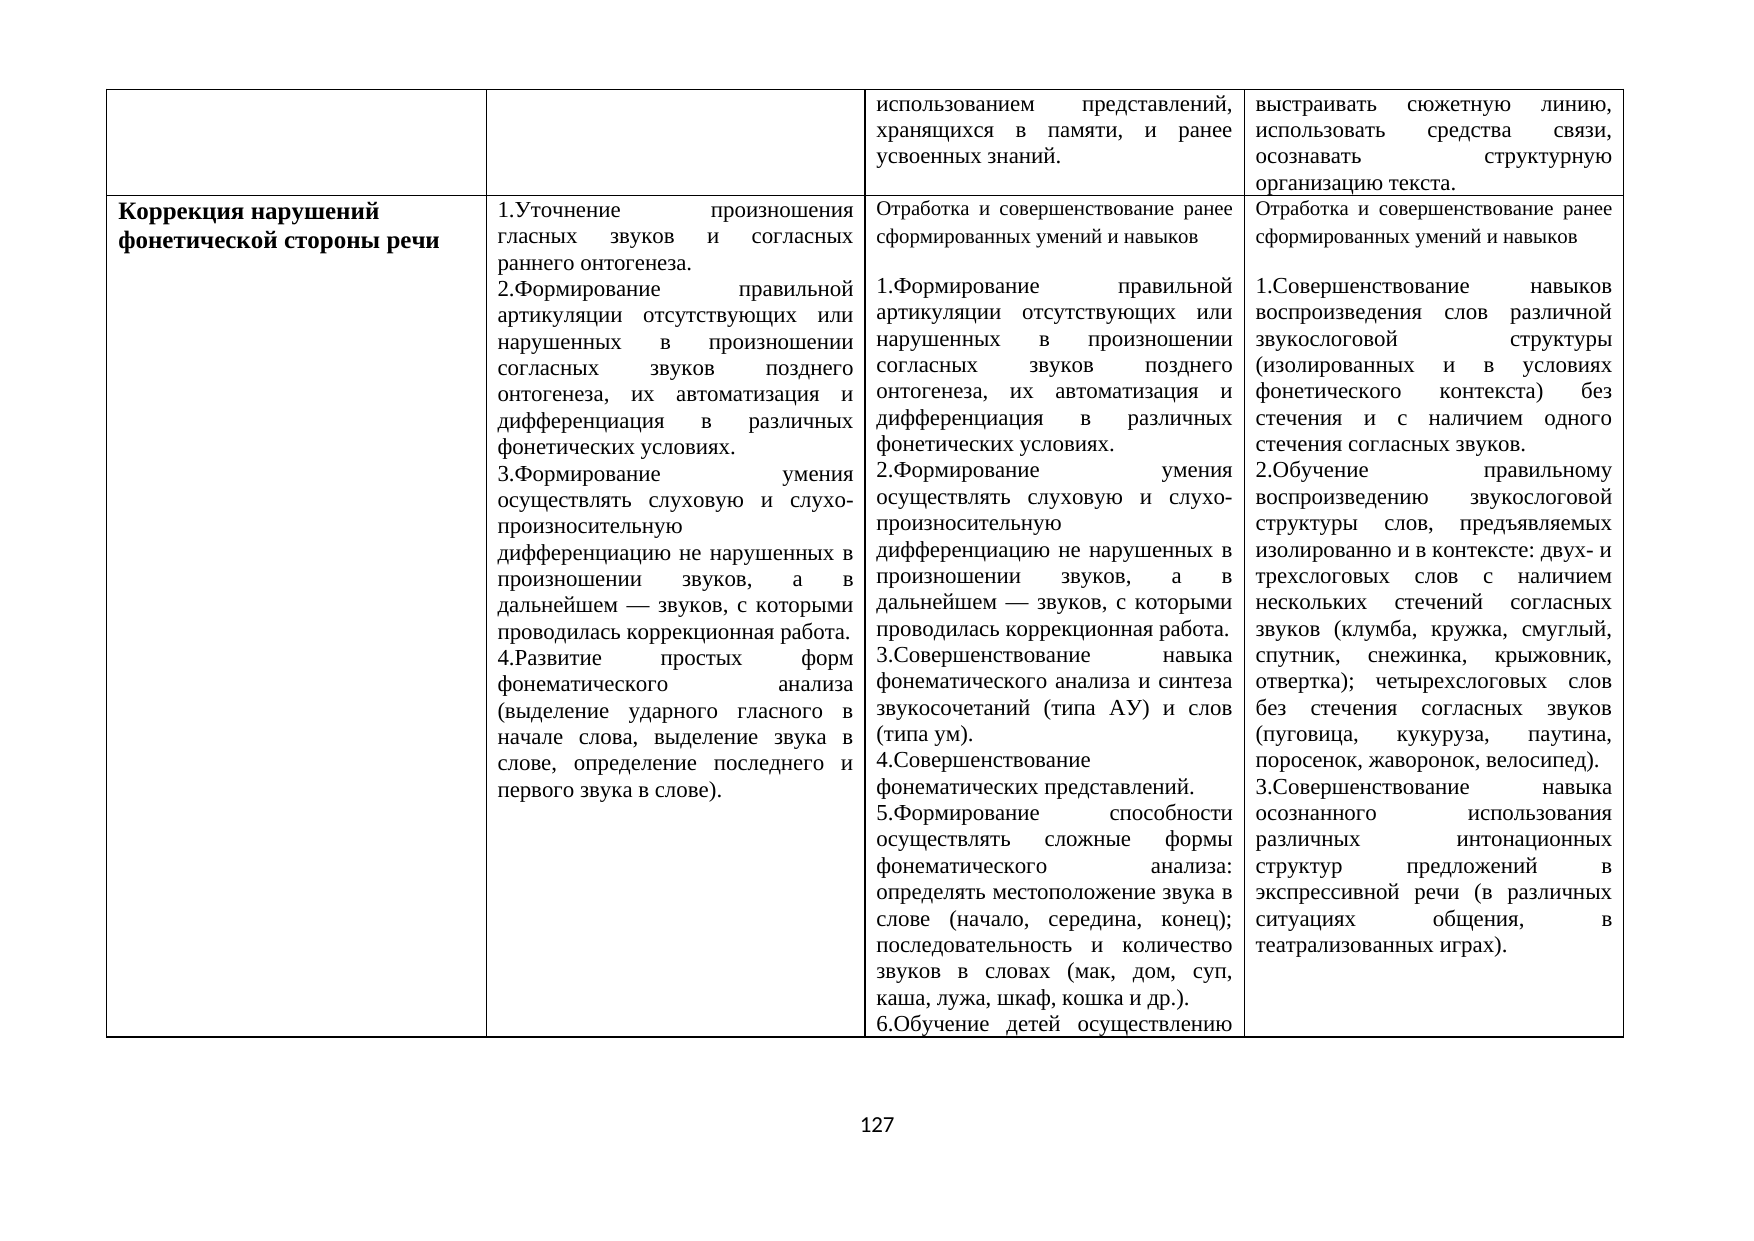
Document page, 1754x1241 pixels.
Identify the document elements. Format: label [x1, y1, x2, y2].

table_cell [487, 90, 864, 195]
table_cell [107, 90, 486, 195]
table_cell [1245, 90, 1623, 195]
table_cell [107, 196, 486, 1036]
table_cell [1245, 196, 1623, 1036]
table_cell [866, 196, 1244, 1036]
table_cell [487, 196, 864, 1036]
table_cell [866, 90, 1244, 195]
